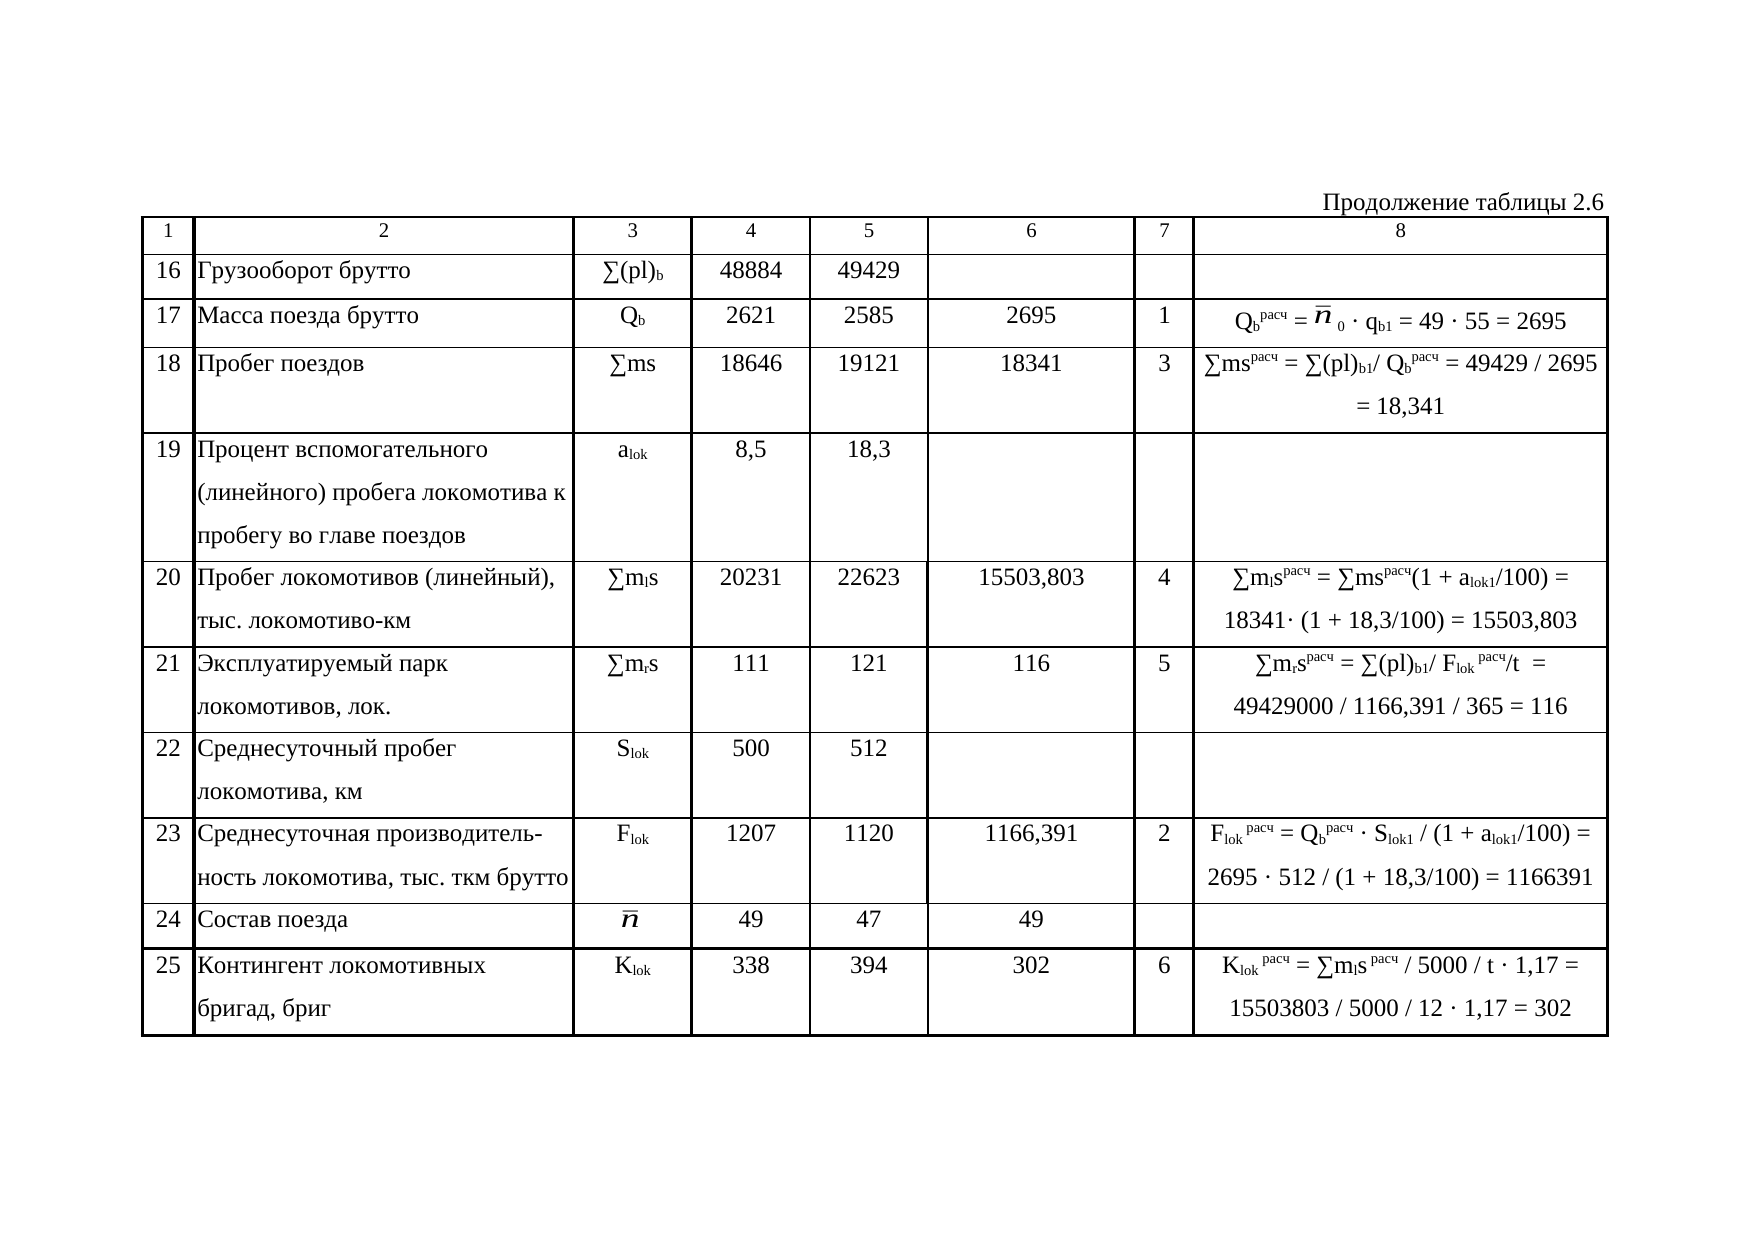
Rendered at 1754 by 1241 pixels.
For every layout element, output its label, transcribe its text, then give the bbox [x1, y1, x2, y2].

table_cell 49429 [811, 255, 927, 298]
table_cell 19121 [811, 348, 927, 432]
table_cell 24 [144, 904, 192, 947]
table_cell 302 [929, 950, 1133, 1034]
table_header 8 [1195, 218, 1606, 253]
table_cell [1195, 733, 1606, 817]
table_cell Flok расч = Qbрасч · Slok1 / (1 + alok1/100) = 2695 · 512 / (1 + 18,3/100) = 1166391 [1195, 819, 1606, 902]
table_cell Грузооборот брутто [196, 255, 572, 298]
table_cell Qb [575, 300, 690, 347]
table_cell 18341 [929, 348, 1133, 432]
table_cell Среднесуточный пробег локомотива, км [196, 733, 572, 817]
table_cell 18,3 [811, 434, 927, 561]
table_cell 20 [144, 562, 192, 646]
table_cell alok [575, 434, 690, 561]
table_header 7 [1136, 218, 1192, 253]
table_cell 8,5 [693, 434, 809, 561]
table_cell 18646 [693, 348, 809, 432]
table_cell 5 [1136, 648, 1192, 732]
table_cell 20231 [693, 562, 809, 646]
table_cell 111 [693, 648, 809, 732]
table_cell 394 [811, 950, 927, 1034]
table_cell 19 [144, 434, 192, 561]
table_cell Пробег локомотивов (линейный), тыс. локомотиво-км [196, 562, 572, 646]
table_header 3 [575, 218, 690, 253]
table_cell 2621 [693, 300, 809, 347]
table_cell 6 [1136, 950, 1192, 1034]
table_cell [1195, 255, 1606, 298]
table_cell 1 [1136, 300, 1192, 347]
table_cell Пробег поездов [196, 348, 572, 432]
table_cell 16 [144, 255, 192, 298]
table_cell 338 [693, 950, 809, 1034]
table_cell Klok расч = ∑mls расч / 5000 / t · 1,17 = 15503803 / 5000 / 12 · 1,17 = 302 [1195, 950, 1606, 1034]
table_cell [575, 904, 690, 947]
table_cell ∑mrsрасч = ∑(pl)b1/ Flok расч/t = 49429000 / 1166,391 / 365 = 116 [1195, 648, 1606, 732]
table_cell [929, 255, 1133, 298]
table_cell [1195, 434, 1606, 561]
table_cell Контингент локомотивных бригад, бриг [196, 950, 572, 1034]
table_cell Среднесуточная производитель-ность локомотива, тыс. ткм брутто [196, 819, 572, 902]
table_cell Состав поезда [196, 904, 572, 947]
table_cell Flok [575, 819, 690, 902]
table_cell 21 [144, 648, 192, 732]
table_header 5 [811, 218, 927, 253]
table_cell ∑ms [575, 348, 690, 432]
table_header 1 [144, 218, 192, 253]
table_cell 1207 [693, 819, 809, 902]
table_cell 116 [929, 648, 1133, 732]
table_cell 48884 [693, 255, 809, 298]
table_cell 22 [144, 733, 192, 817]
table_cell Qbрасч = 0 · qb1 = 49 · 55 = 2695 [1195, 300, 1606, 347]
table_cell 49 [929, 904, 1133, 947]
table_cell ∑mrs [575, 648, 690, 732]
table_cell Эксплуатируемый парк локомотивов, лок. [196, 648, 572, 732]
table_cell 121 [811, 648, 926, 732]
table_cell 2585 [811, 300, 927, 347]
table_cell [1136, 434, 1192, 561]
table_cell ∑msрасч = ∑(pl)b1/ Qbрасч = 49429 / 2695 = 18,341 [1195, 348, 1606, 432]
table_cell 1166,391 [929, 819, 1133, 902]
table_cell [1136, 904, 1192, 947]
table_cell 2695 [929, 300, 1133, 347]
table_cell 18 [144, 348, 192, 432]
table_cell ∑(pl)b [575, 255, 690, 298]
table_cell Процент вспомогательного (линейного) пробега локомотива к пробегу во главе поездов [196, 434, 572, 561]
table_cell ∑mlsрасч = ∑msрасч(1 + alok1/100) = 18341· (1 + 18,3/100) = 15503,803 [1195, 562, 1606, 646]
table_cell Масса поезда брутто [196, 300, 572, 347]
table_cell 25 [144, 950, 192, 1034]
table_cell 2 [1136, 819, 1192, 902]
table_cell [1195, 904, 1606, 947]
table_cell [1136, 255, 1192, 298]
table_cell [929, 434, 1133, 561]
table_cell 1120 [811, 819, 926, 902]
table_cell 49 [693, 904, 809, 947]
table_cell Klok [575, 950, 690, 1034]
table_header 4 [693, 218, 809, 253]
table_cell [1136, 733, 1192, 817]
table_cell ∑mls [575, 562, 690, 646]
table_header 6 [929, 218, 1133, 253]
table_cell 512 [811, 733, 926, 817]
table_cell 22623 [811, 562, 926, 646]
table_cell Slok [575, 733, 690, 817]
table_cell 4 [1136, 562, 1192, 646]
table_header 2 [196, 218, 572, 253]
table_cell 500 [693, 733, 809, 817]
table_cell 17 [144, 300, 192, 347]
table_cell 23 [144, 819, 192, 902]
table_cell 3 [1136, 348, 1192, 432]
text Продолжение таблицы 2.6 [150, 187, 1604, 216]
table_cell 15503,803 [929, 562, 1133, 646]
table_cell 47 [811, 904, 927, 947]
table_cell [929, 733, 1133, 817]
